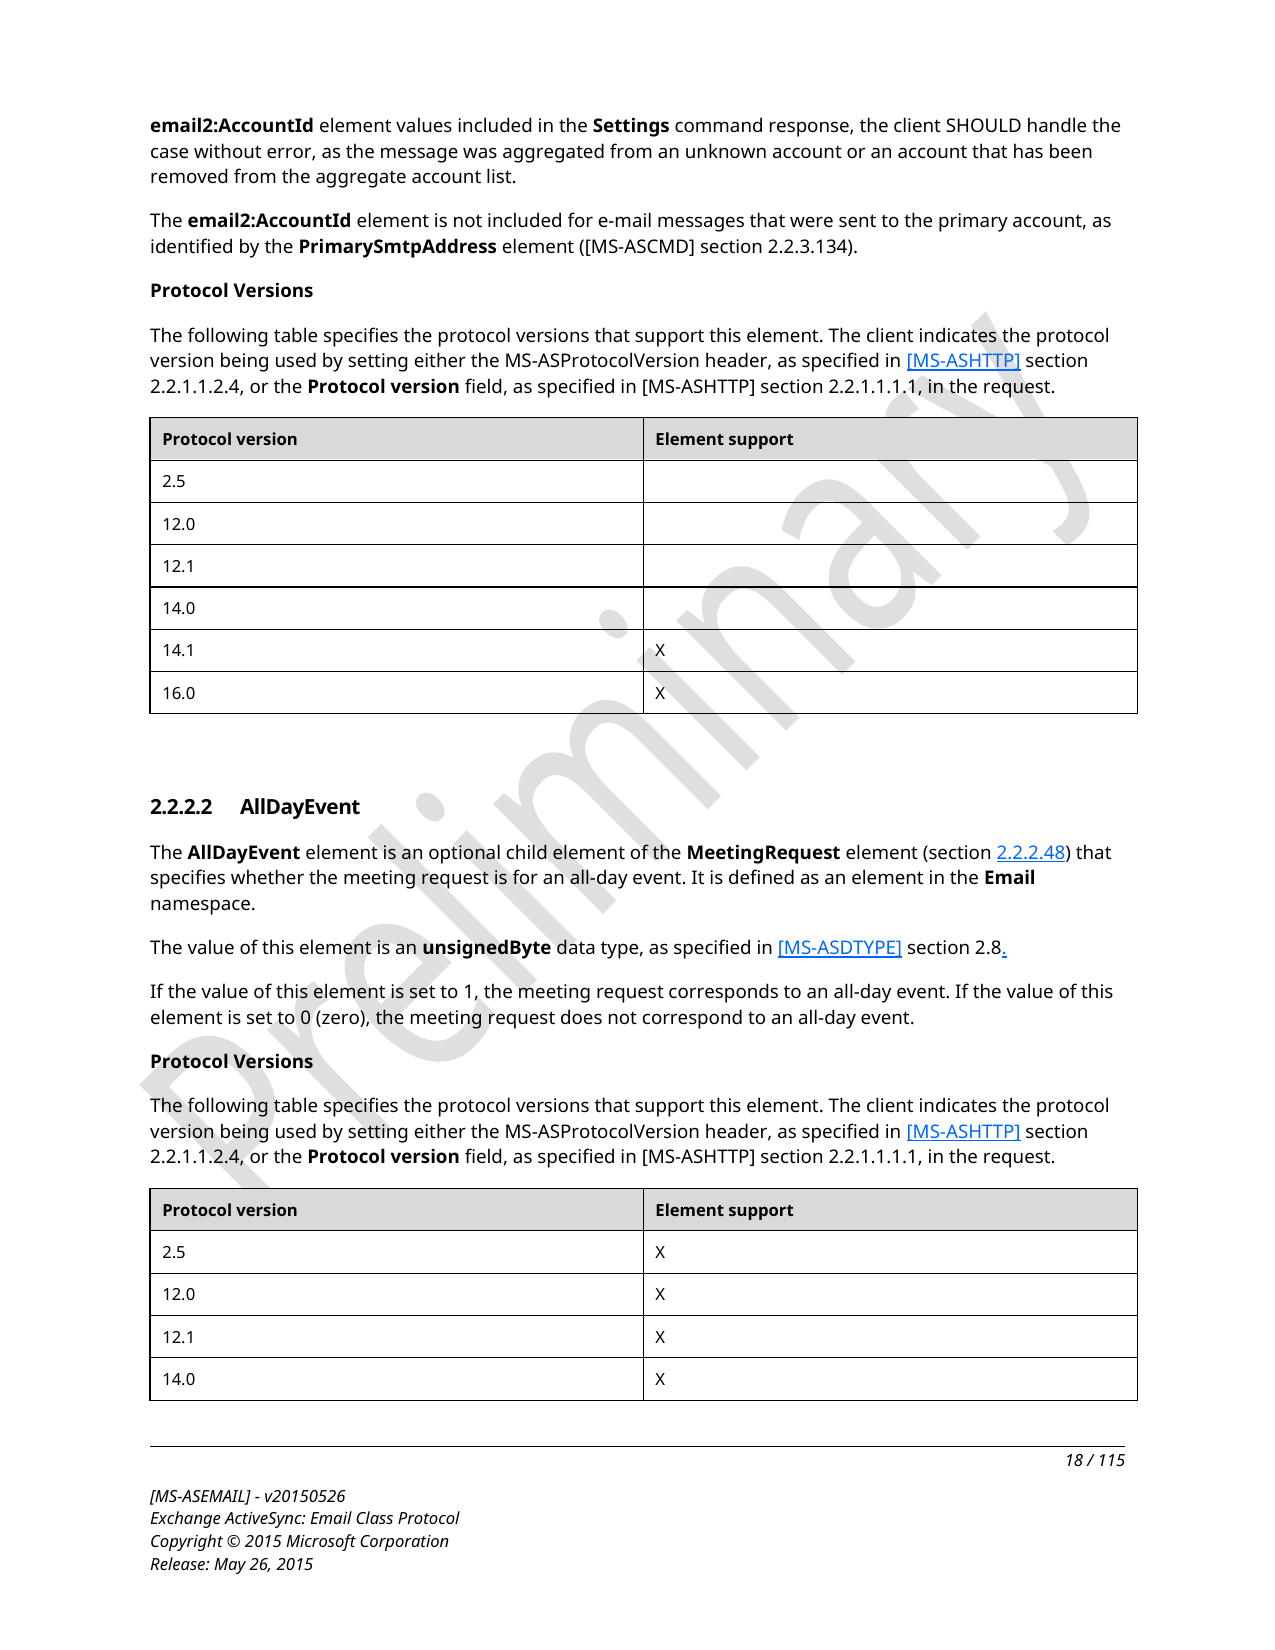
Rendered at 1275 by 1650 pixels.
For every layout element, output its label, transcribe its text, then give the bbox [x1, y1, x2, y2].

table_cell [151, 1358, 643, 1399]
text The value of this element is an unsignedByte data type, as specified in [MS-ASDTYPE] section 2.8. [150, 934, 1125, 960]
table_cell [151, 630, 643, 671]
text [150, 112, 1125, 189]
text The following table specifies the protocol versions that support this element. The client indicates the protocol version being used by setting either the MS-ASProtocolVersion header, as specified in [MS-ASHTTP] section 2.2.1.1.2.4, or the Protocol version field, as specified in [MS-ASHTTP] section 2.2.1.1.1.1, in the request. [150, 1093, 1125, 1169]
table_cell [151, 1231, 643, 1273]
text If the value of this element is set to 1, the meeting request corresponds to an all-day event. If the value of this element is set to 0 (zero), the meeting request does not correspond to an all-day event. [150, 979, 1125, 1030]
text Protocol Versions [150, 278, 1125, 303]
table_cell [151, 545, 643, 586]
subtitle AllDayEvent [150, 792, 1125, 820]
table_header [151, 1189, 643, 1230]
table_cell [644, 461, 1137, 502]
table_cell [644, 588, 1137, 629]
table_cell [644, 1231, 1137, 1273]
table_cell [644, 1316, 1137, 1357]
text The AllDayEvent element is an optional child element of the MeetingRequest element (section 2.2.2.48) that specifies whether the meeting request is for an all-day event. It is defined as an element in the Email namespace. [150, 839, 1125, 916]
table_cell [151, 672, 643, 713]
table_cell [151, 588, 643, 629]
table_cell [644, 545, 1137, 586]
text Protocol Versions [150, 1048, 1125, 1074]
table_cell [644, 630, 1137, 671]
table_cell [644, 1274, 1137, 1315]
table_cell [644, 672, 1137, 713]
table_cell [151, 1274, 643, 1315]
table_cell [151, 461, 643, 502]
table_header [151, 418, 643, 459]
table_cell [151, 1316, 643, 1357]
text The following table specifies the protocol versions that support this element. The client indicates the protocol version being used by setting either the MS-ASProtocolVersion header, as specified in [MS-ASHTTP] section 2.2.1.1.2.4, or the Protocol version field, as specified in [MS-ASHTTP] section 2.2.1.1.1.1, in the request. [150, 322, 1125, 398]
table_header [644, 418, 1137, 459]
text The email2:AccountId element is not included for e-mail messages that were sent to the primary account, as identified by the PrimarySmtpAddress element ([MS-ASCMD] section 2.2.3.134). [150, 208, 1125, 259]
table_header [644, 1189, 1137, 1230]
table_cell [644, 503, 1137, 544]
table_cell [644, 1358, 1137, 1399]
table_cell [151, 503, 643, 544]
